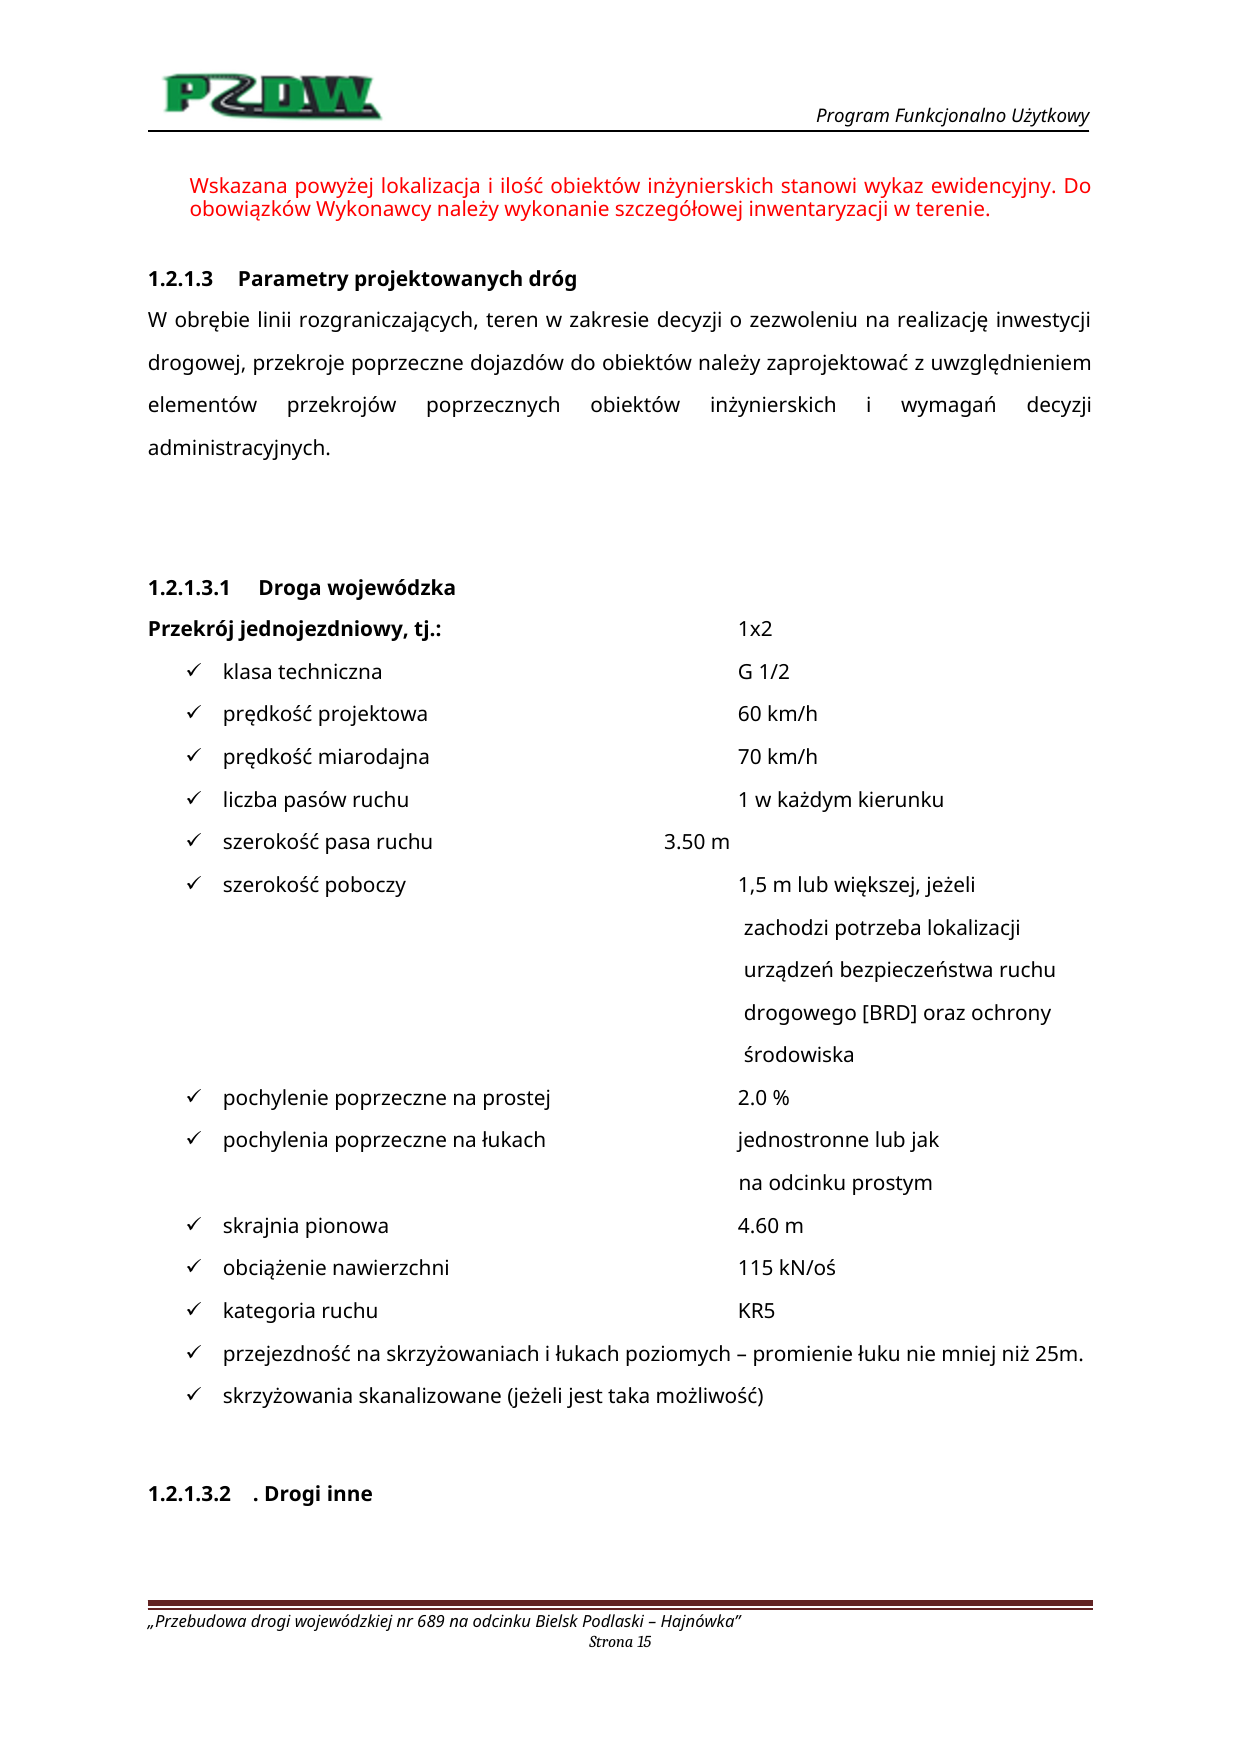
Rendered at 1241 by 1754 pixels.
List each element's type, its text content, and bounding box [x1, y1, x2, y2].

subtitle . Drogi inne [148, 1479, 1093, 1507]
list szerokość poboczy 1,5 m lub większej, jeżeli [185, 870, 1093, 898]
list na odcinku prostym [738, 1168, 1093, 1197]
list kategoria ruchu KR5 [185, 1296, 1093, 1324]
list klasa techniczna G 1/2 [185, 657, 1093, 685]
list skrajnia pionowa 4.60 m [185, 1211, 1093, 1239]
list zachodzi potrzeba lokalizacji [738, 913, 1093, 941]
list prędkość projektowa 60 km/h [185, 699, 1093, 728]
list pochylenie poprzeczne na prostej 2.0 % [185, 1083, 1093, 1111]
picture [159, 61, 389, 130]
list skrzyżowania skanalizowane (jeżeli jest taka możliwość) [185, 1381, 1093, 1410]
subtitle Parametry projektowanych dróg [148, 264, 1093, 293]
list drogowego [BRD] oraz ochrony [738, 998, 1093, 1026]
text Przekrój jednojezdniowy, tj.: 1x2 [148, 614, 1093, 643]
list prędkość miarodajna 70 km/h [185, 742, 1093, 771]
list pochylenia poprzeczne na łukach jednostronne lub jak [185, 1126, 1093, 1154]
subtitle Droga wojewódzka [148, 573, 1093, 602]
list liczba pasów ruchu 1 w każdym kierunku [185, 785, 1093, 813]
list obciążenie nawierzchni 115 kN/oś [185, 1253, 1093, 1282]
list szerokość pasa ruchu 3.50 m [185, 827, 1093, 856]
text W obrębie linii rozgraniczających, teren w zakresie decyzji o zezwoleniu na realizację inwestycji drogowej, przekroje poprzeczne dojazdów do obiektów należy zaprojektować z uwzględnieniem elementów przekrojów poprzecznych obiektów inżynierskich i wymagań decyzji administracyjnych. [148, 305, 1093, 462]
text Wskazana powyżej lokalizacja i ilość obiektów inżynierskich stanowi wykaz ewidencyjny. Do obowiązków Wykonawcy należy wykonanie szczegółowej inwentaryzacji w terenie. [189, 175, 1093, 221]
list środowiska [738, 1040, 1093, 1069]
list urządzeń bezpieczeństwa ruchu [738, 955, 1093, 984]
list przejezdność na skrzyżowaniach i łukach poziomych – promienie łuku nie mniej niż 25m. [185, 1339, 1093, 1367]
